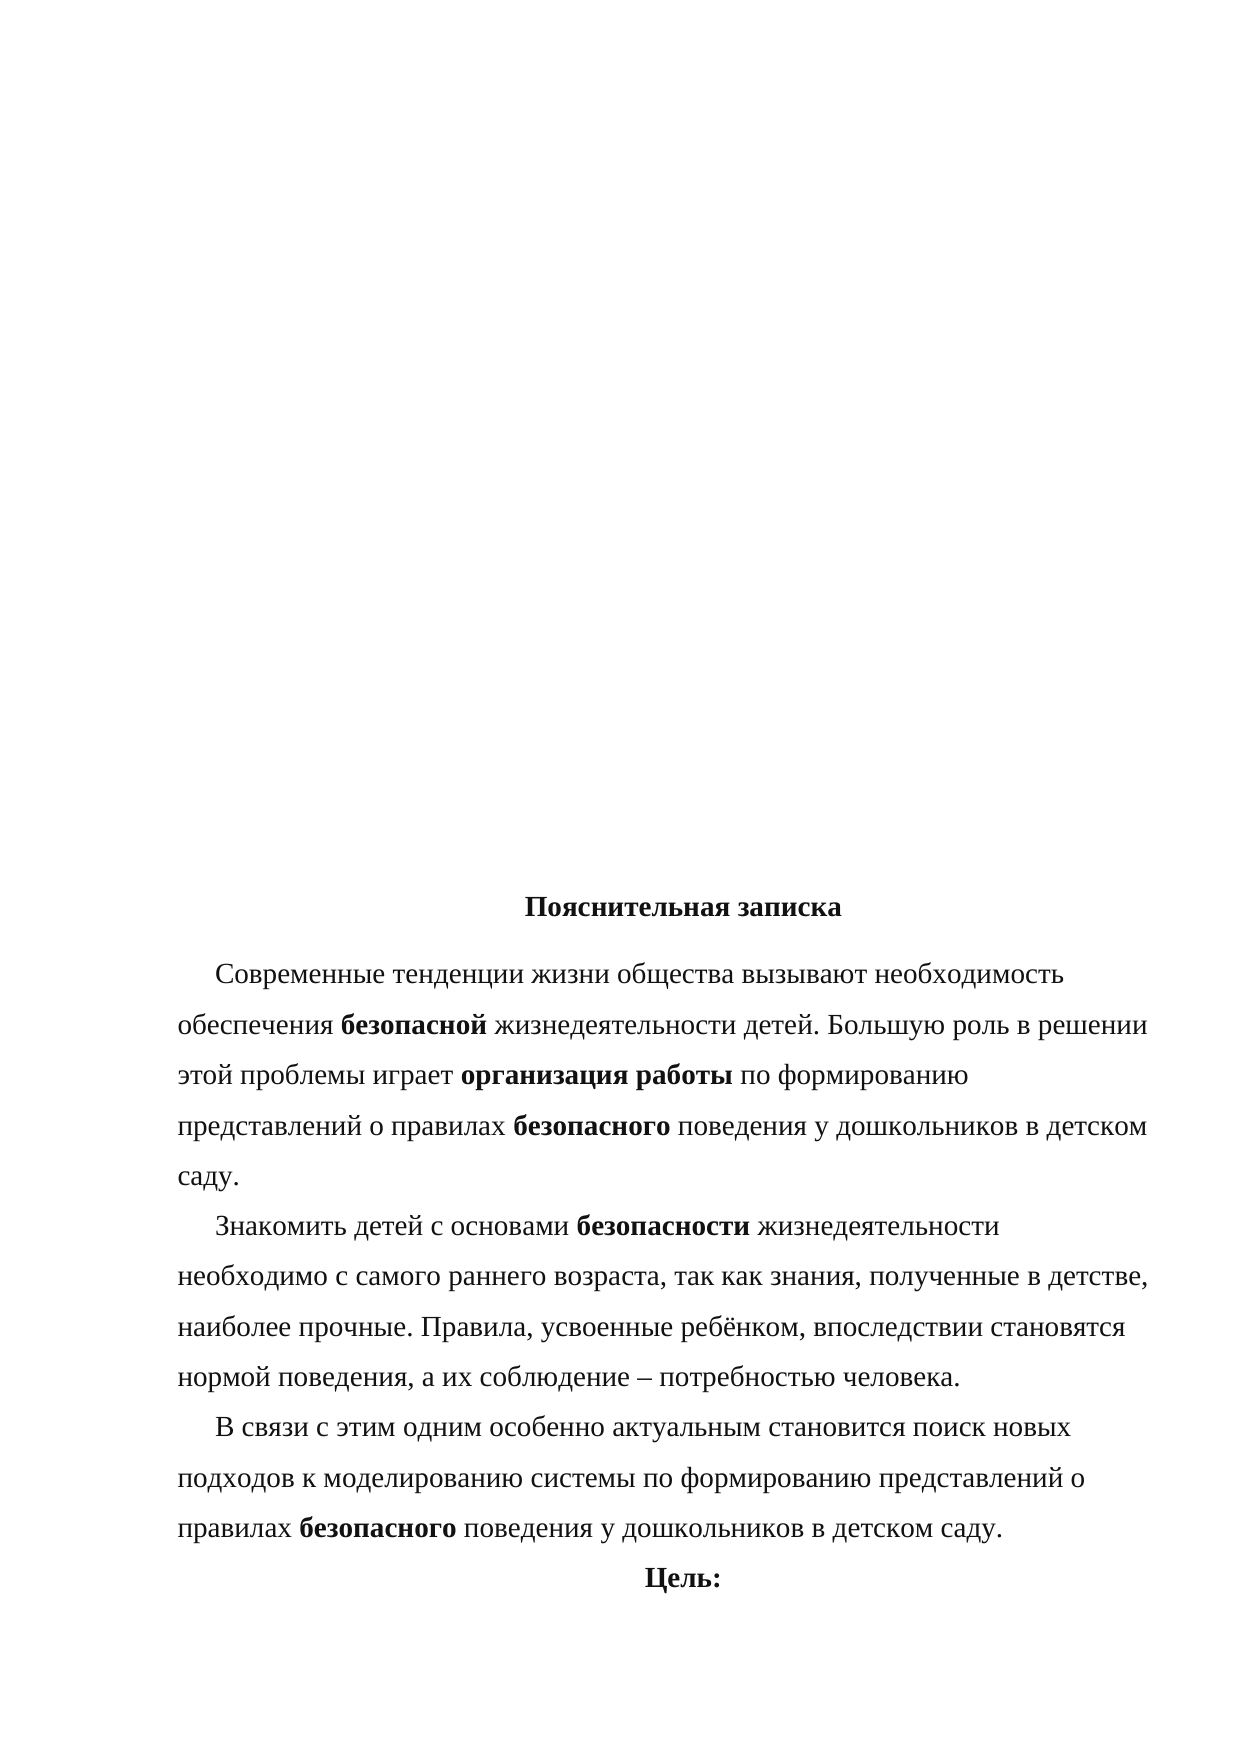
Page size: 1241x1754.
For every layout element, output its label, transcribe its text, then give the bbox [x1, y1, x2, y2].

text В связи с этим одним особенно актуальным становится поиск новых подходов к моделированию системы по формированию представлений о правилах безопасного поведения у дошкольников в детском саду. [177, 1409, 1152, 1544]
text Пояснительная записка [177, 889, 1152, 923]
text Современные тенденции жизни общества вызывают необходимость обеспечения безопасной жизнедеятельности детей. Большую роль в решении этой проблемы играет организация работы по формированию представлений о правилах безопасного поведения у дошкольников в детском саду. [177, 957, 1152, 1191]
text Цель: [177, 1560, 1152, 1594]
text Знакомить детей с основами безопасности жизнедеятельности необходимо с самого раннего возраста, так как знания, полученные в детстве, наиболее прочные. Правила, усвоенные ребёнком, впоследствии становятся нормой поведения, а их соблюдение – потребностью человека. [177, 1208, 1152, 1393]
